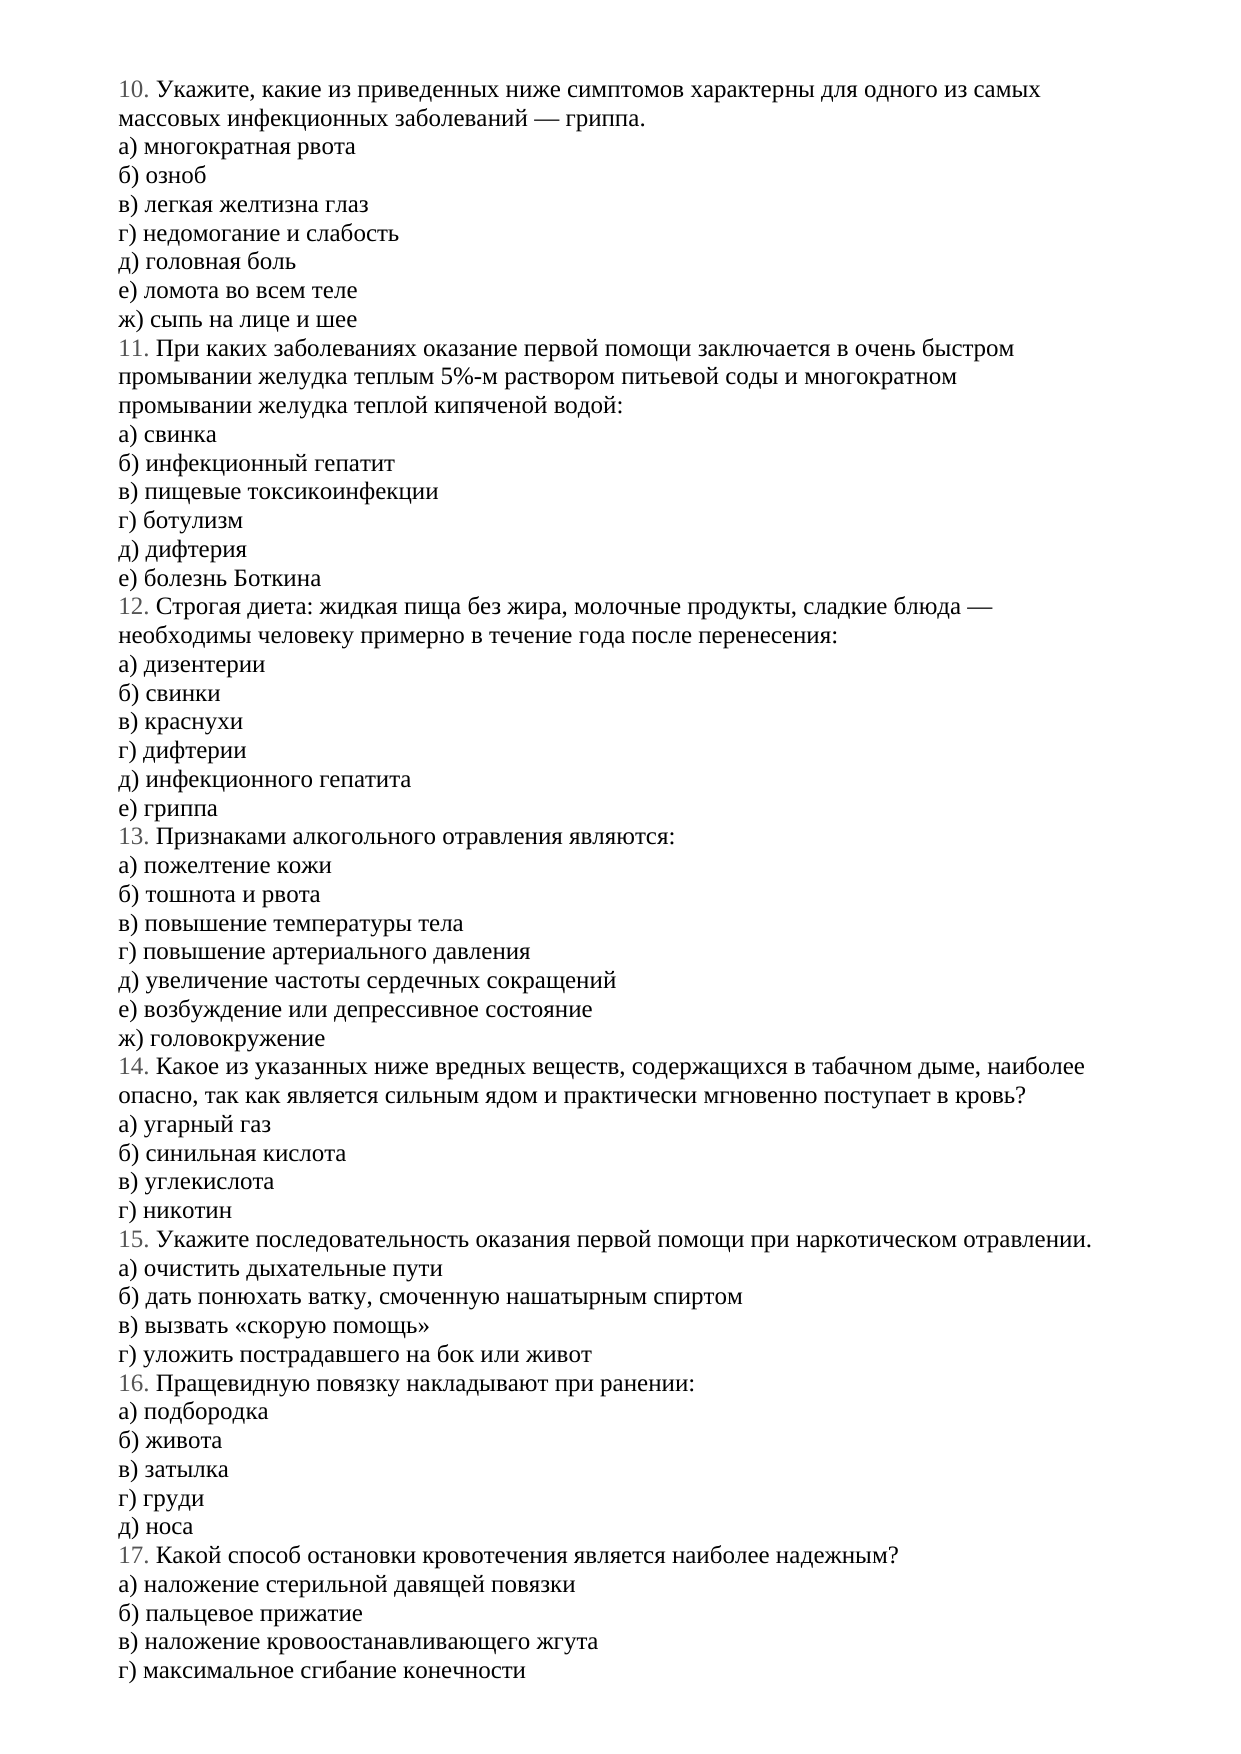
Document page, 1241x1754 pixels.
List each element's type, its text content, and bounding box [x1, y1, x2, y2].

text 15. Укажите последовательность оказания первой помощи при наркотическом отравлении. [118, 1224, 1093, 1253]
text 13. Признаками алкогольного отравления являются: [118, 821, 1093, 850]
text 10. Укажите, какие из приведенных ниже симптомов характерны для одного из самых массовых инфекционных заболеваний — гриппа. [118, 74, 1093, 131]
text а) угарный газ б) синильная кислота в) углекислота г) никотин [118, 1109, 1093, 1224]
text 14. Какое из указанных ниже вредных веществ, содержащихся в табачном дыме, наиболее опасно, так как является сильным ядом и практически мгновенно поступает в кровь? [118, 1051, 1093, 1109]
text а) дизентерии б) свинки в) краснухи г) дифтерии д) инфекционного гепатита е) гриппа [118, 649, 1093, 821]
text а) свинка б) инфекционный гепатит в) пищевые токсикоинфекции г) ботулизм д) дифтерия е) болезнь Боткина [118, 419, 1093, 591]
text 12. Строгая диета: жидкая пища без жира, молочные продукты, сладкие блюда — необходимы человеку примерно в течение года после перенесения: [118, 591, 1093, 649]
text 17. Какой способ остановки кровотечения является наиболее надежным? [118, 1540, 1093, 1569]
text а) очистить дыхательные пути б) дать понюхать ватку, смоченную нашатырным спиртом в) вызвать «скорую помощь» г) уложить пострадавшего на бок или живот [118, 1253, 1093, 1368]
text 11. При каких заболеваниях оказание первой помощи заключается в очень быстром промывании желудка теплым 5%-м раствором питьевой соды и многократном промывании желудка теплой кипяченой водой: [118, 333, 1093, 419]
text а) пожелтение кожи б) тошнота и рвота в) повышение температуры тела г) повышение артериального давления д) увеличение частоты сердечных сокращений е) возбуждение или депрессивное состояние ж) головокружение [118, 850, 1093, 1051]
text а) подбородка б) живота в) затылка г) груди д) носа [118, 1396, 1093, 1540]
text а) наложение стерильной давящей повязки б) пальцевое прижатие в) наложение кровоостанавливающего жгута г) максимальное сгибание конечности [118, 1569, 1093, 1684]
text а) многократная рвота б) озноб в) легкая желтизна глаз г) недомогание и слабость д) головная боль е) ломота во всем теле ж) сыпь на лице и шее [118, 131, 1093, 333]
text 16. Пращевидную повязку накладывают при ранении: [118, 1368, 1093, 1396]
